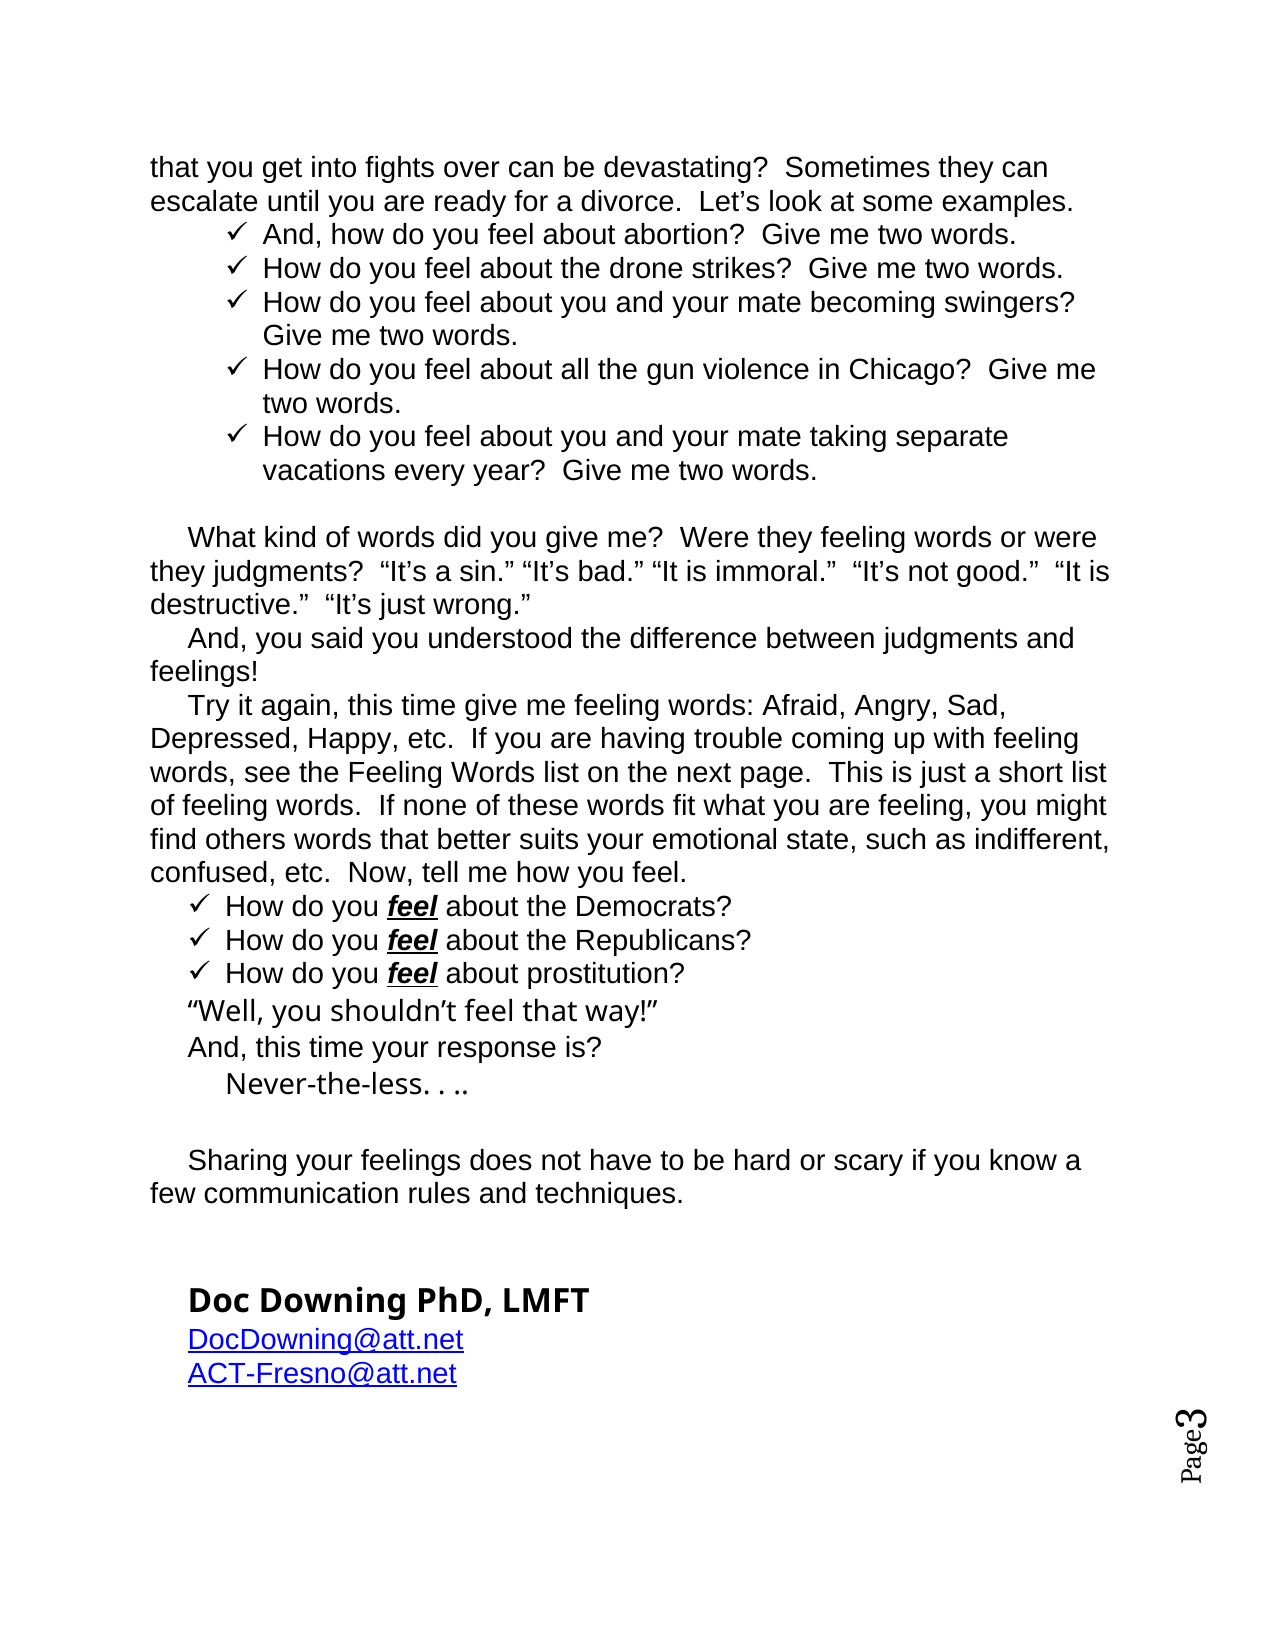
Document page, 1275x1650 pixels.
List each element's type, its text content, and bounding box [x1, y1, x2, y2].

list How do you feel about you and your mate taking separate vacations every year? Give me two words. [225, 419, 1125, 486]
text “Well, you shouldn’t feel that way!” [150, 990, 1125, 1030]
text ACT-Fresno@att.net [150, 1356, 1125, 1389]
list How do you feel about you and your mate becoming swingers? Give me two words. [225, 284, 1125, 352]
list How do you feel about the Republicans? [187, 923, 1125, 956]
text Never-the-less. . .. [150, 1063, 1125, 1103]
list And, how do you feel about abortion? Give me two words. [225, 217, 1125, 251]
text What kind of words did you give me? Were they feeling words or were they judgments? “It’s a sin.” “It’s bad.” “It is immoral.” “It’s not good.” “It is destructive.” “It’s just wrong.” [150, 520, 1125, 621]
list How do you feel about the drone strikes? Give me two words. [225, 251, 1125, 284]
list How do you feel about all the gun violence in Chicago? Give me two words. [225, 352, 1125, 419]
text Doc Downing PhD, LMFT [150, 1277, 1125, 1322]
list How do you feel about the Democrats? [187, 889, 1125, 923]
text Try it again, this time give me feeling words: Afraid, Angry, Sad, Depressed, Happy, etc. If you are having trouble coming up with feeling words, see the Feeling Words list on the next page. This is just a short list of feeling words. If none of these words fit what you are feeling, you might find others words that better suits your emotional state, such as indifferent, confused, etc. Now, tell me how you feel. [150, 688, 1125, 889]
list How do you feel about prostitution? [187, 956, 1125, 990]
text Sharing your feelings does not have to be hard or scary if you know a few communication rules and techniques. [150, 1143, 1125, 1210]
text And, you said you understood the difference between judgments and feelings! [150, 621, 1125, 688]
text And, this time your response is? [150, 1030, 1125, 1063]
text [150, 150, 1125, 217]
text DocDowning@att.net [150, 1322, 1125, 1356]
